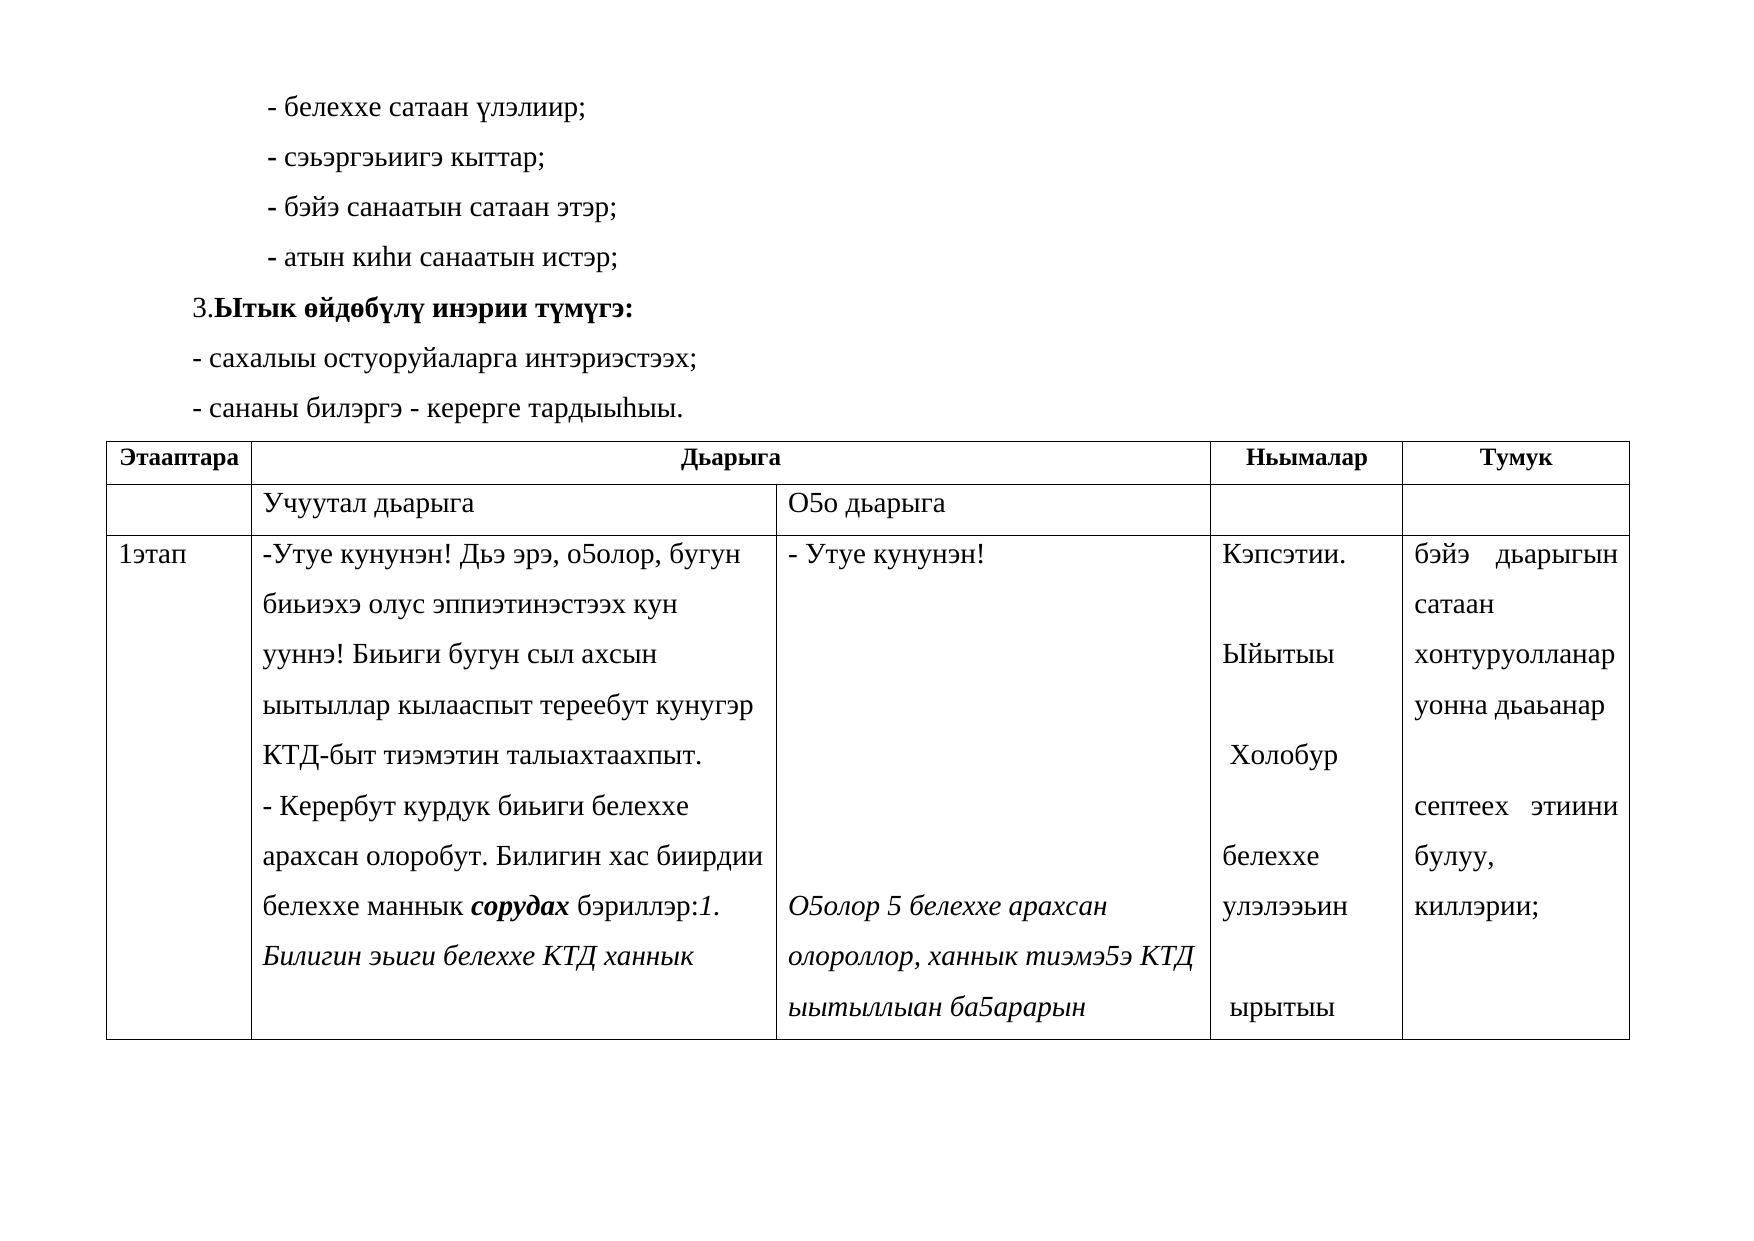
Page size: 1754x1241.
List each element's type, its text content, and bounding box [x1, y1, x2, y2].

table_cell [252, 536, 776, 1039]
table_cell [1211, 536, 1402, 1039]
text - бэйэ санаатын сатаан этэр; [193, 189, 1636, 223]
table_cell Учуутал дьарыга [252, 485, 776, 535]
table_header Дьарыга [252, 442, 1210, 484]
text - сананы билэргэ - керерге тардыыһыы. [118, 391, 1636, 424]
text - белеххе сатаан үлэлиир; [267, 89, 1636, 122]
table_header Этааптара [107, 442, 251, 484]
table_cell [777, 536, 1210, 1039]
table_cell [1211, 485, 1402, 535]
table_cell 1этап [107, 536, 251, 1039]
table_header Тумук [1403, 442, 1629, 484]
table_cell [1403, 485, 1629, 535]
table_cell [107, 485, 251, 535]
text - атын киһи санаатын истэр; [193, 239, 1636, 273]
text - сэьэргэьиигэ кыттар; [193, 139, 1636, 172]
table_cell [1403, 536, 1629, 1039]
table_cell О5о дьарыга [777, 485, 1210, 535]
table_header Ньымалар [1211, 442, 1402, 484]
text 3.Ытык өйдөбүлү инэрии түмүгэ: [118, 290, 1636, 323]
text - сахалыы остуоруйаларга интэриэстээх; [118, 340, 1636, 374]
